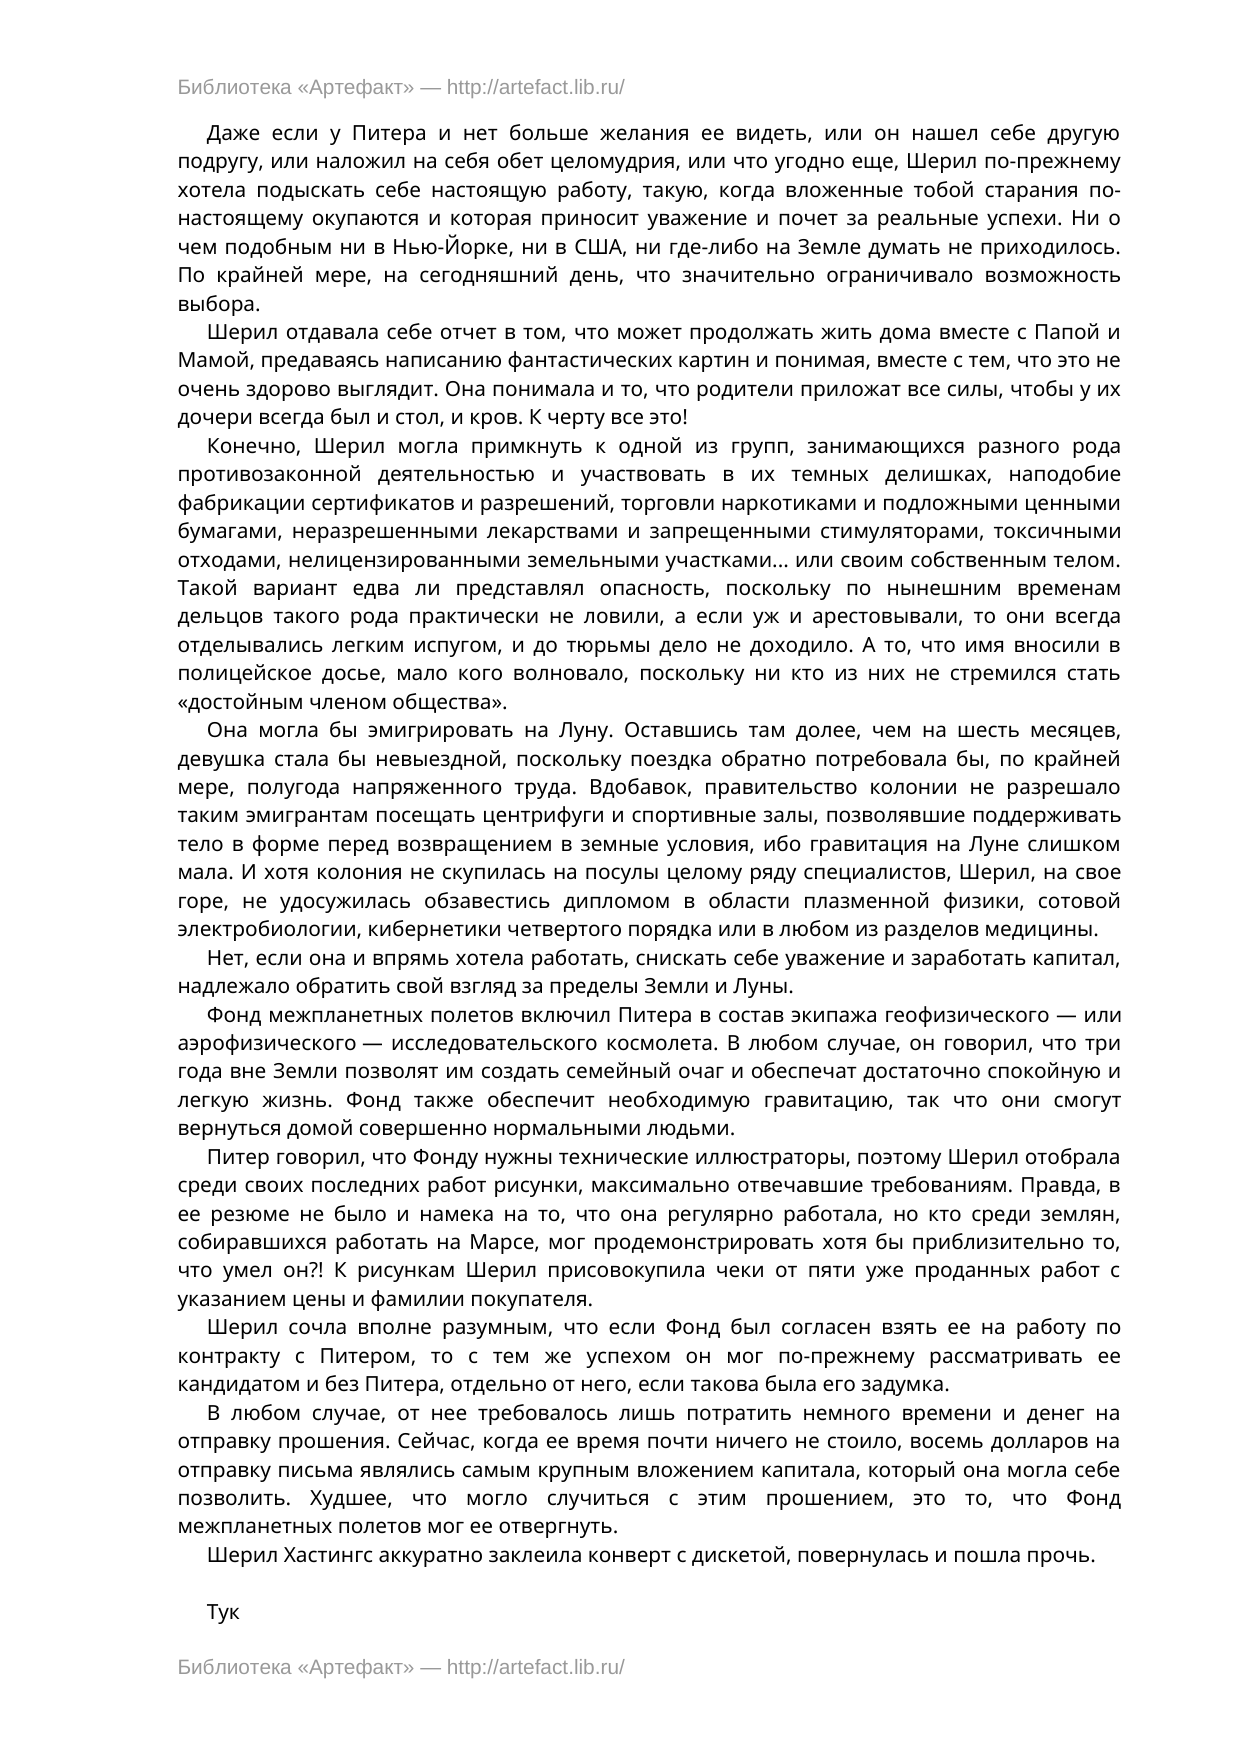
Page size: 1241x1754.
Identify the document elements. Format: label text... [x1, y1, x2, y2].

text Шерил Хастингс аккуратно заклеила конверт с дискетой, повернулась и пошла прочь. [177, 1540, 1122, 1568]
text Шерил отдавала себе отчет в том, что может продолжать жить дома вместе с Папой и Мамой, предаваясь написанию фантастических картин и понимая, вместе с тем, что это не очень здорово выглядит. Она понимала и то, что родители приложат все силы, чтобы у их дочери всегда был и стол, и кров. К черту все это! [177, 317, 1122, 431]
text Тук [177, 1597, 1122, 1625]
text Нет, если она и впрямь хотела работать, снискать себе уважение и заработать капитал, надлежало обратить свой взгляд за пределы Земли и Луны. [177, 943, 1122, 1000]
text Конечно, Шерил могла примкнуть к одной из групп, занимающихся разного рода противозаконной деятельностью и участвовать в их темных делишках, наподобие фабрикации сертификатов и разрешений, торговли наркотиками и подложными ценными бумагами, неразрешенными лекарствами и запрещенными стимуляторами, токсичными отходами, нелицензированными земельными участками... или своим собственным телом. Такой вариант едва ли представлял опасность, поскольку по нынешним временам дельцов такого рода практически не ловили, а если уж и арестовывали, то они всегда отделывались легким испугом, и до тюрьмы дело не доходило. А то, что имя вносили в полицейское досье, мало кого волновало, поскольку ни кто из них не стремился стать «достойным членом общества». [177, 431, 1122, 715]
text Она могла бы эмигрировать на Луну. Оставшись там долее, чем на шесть месяцев, девушка стала бы невыездной, поскольку поездка обратно потребовала бы, по крайней мере, полугода напряженного труда. Вдобавок, правительство колонии не разрешало таким эмигрантам посещать центрифуги и спортивные залы, позволявшие поддерживать тело в форме перед возвращением в земные условия, ибо гравитация на Луне слишком мала. И хотя колония не скупилась на посулы целому ряду специалистов, Шерил, на свое горе, не удосужилась обзавестись дипломом в области плазменной физики, сотовой электробиологии, кибернетики четвертого порядка или в любом из разделов медицины. [177, 715, 1122, 943]
text Шерил сочла вполне разумным, что если Фонд был согласен взять ее на работу по контракту с Питером, то с тем же успехом он мог по-прежнему рассматривать ее кандидатом и без Питера, отдельно от него, если такова была его задумка. [177, 1312, 1122, 1398]
text Питер говорил, что Фонду нужны технические иллюстраторы, поэтому Шерил отобрала среди своих последних работ рисунки, максимально отвечавшие требованиям. Правда, в ее резюме не было и намека на то, что она регулярно работала, но кто среди землян, собиравшихся работать на Марсе, мог продемонстрировать хотя бы приблизительно то, что умел он?! К рисункам Шерил присовокупила чеки от пяти уже проданных работ с указанием цены и фамилии покупателя. [177, 1142, 1122, 1312]
text В любом случае, от нее требовалось лишь потратить немного времени и денег на отправку прошения. Сейчас, когда ее время почти ничего не стоило, восемь долларов на отправку письма являлись самым крупным вложением капитала, который она могла себе позволить. Худшее, что могло случиться с этим прошением, это то, что Фонд межпланетных полетов мог ее отвергнуть. [177, 1398, 1122, 1540]
text Даже если у Питера и нет больше желания ее видеть, или он нашел себе другую подругу, или наложил на себя обет целомудрия, или что угодно еще, Шерил по-прежнему хотела подыскать себе настоящую работу, такую, когда вложенные тобой старания по-настоящему окупаются и которая приносит уважение и почет за реальные успехи. Ни о чем подобным ни в Нью-Йорке, ни в США, ни где-либо на Земле думать не приходилось. По крайней мере, на сегодняшний день, что значительно ограничивало возможность выбора. [177, 118, 1122, 317]
text Фонд межпланетных полетов включил Питера в состав экипажа геофизического — или аэрофизического — исследовательского космолета. В любом случае, он говорил, что три года вне Земли позволят им создать семейный очаг и обеспечат достаточно спокойную и легкую жизнь. Фонд также обеспечит необходимую гравитацию, так что они смогут вернуться домой совершенно нормальными людьми. [177, 1000, 1122, 1142]
